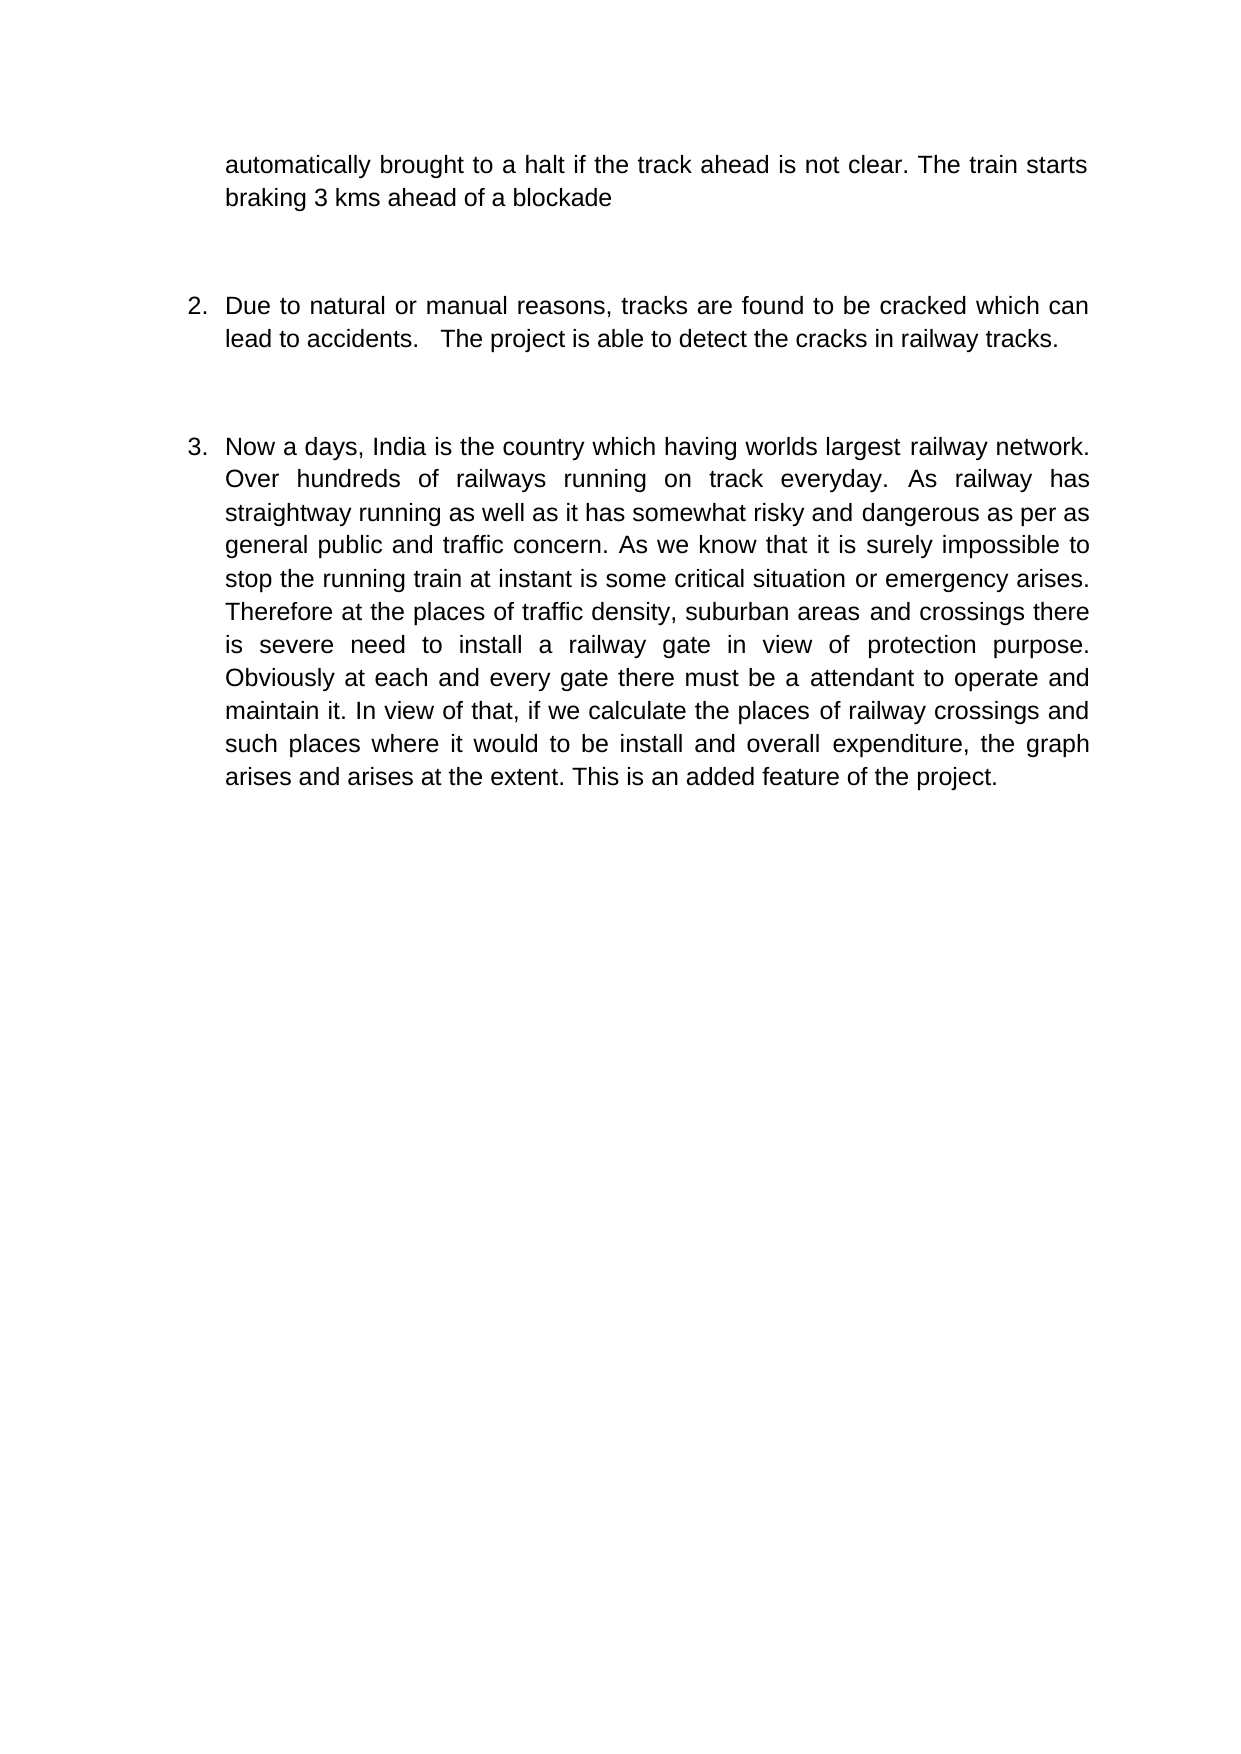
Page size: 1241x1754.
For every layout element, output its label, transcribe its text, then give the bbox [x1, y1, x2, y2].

list Due to natural or manual reasons, tracks are found to be cracked which can lead to accidents. The project is able to detect the cracks in railway tracks. [187, 291, 1090, 352]
list Now a days, India is the country which having worlds largest railway network. Over hundreds of railways running on track everyday. As railway has straightway running as well as it has somewhat risky and dangerous as per as general public and traffic concern. As we know that it is surely impossible to stop the running train at instant is some critical situation or emergency arises. Therefore at the places of traffic density, suburban areas and crossings there is severe need to install a railway gate in view of protection purpose. Obviously at each and every gate there must be a attendant to operate and maintain it. In view of that, if we calculate the places of railway crossings and such places where it would to be install and overall expenditure, the graph arises and arises at the extent. This is an added feature of the project. [187, 431, 1090, 790]
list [187, 150, 1090, 212]
